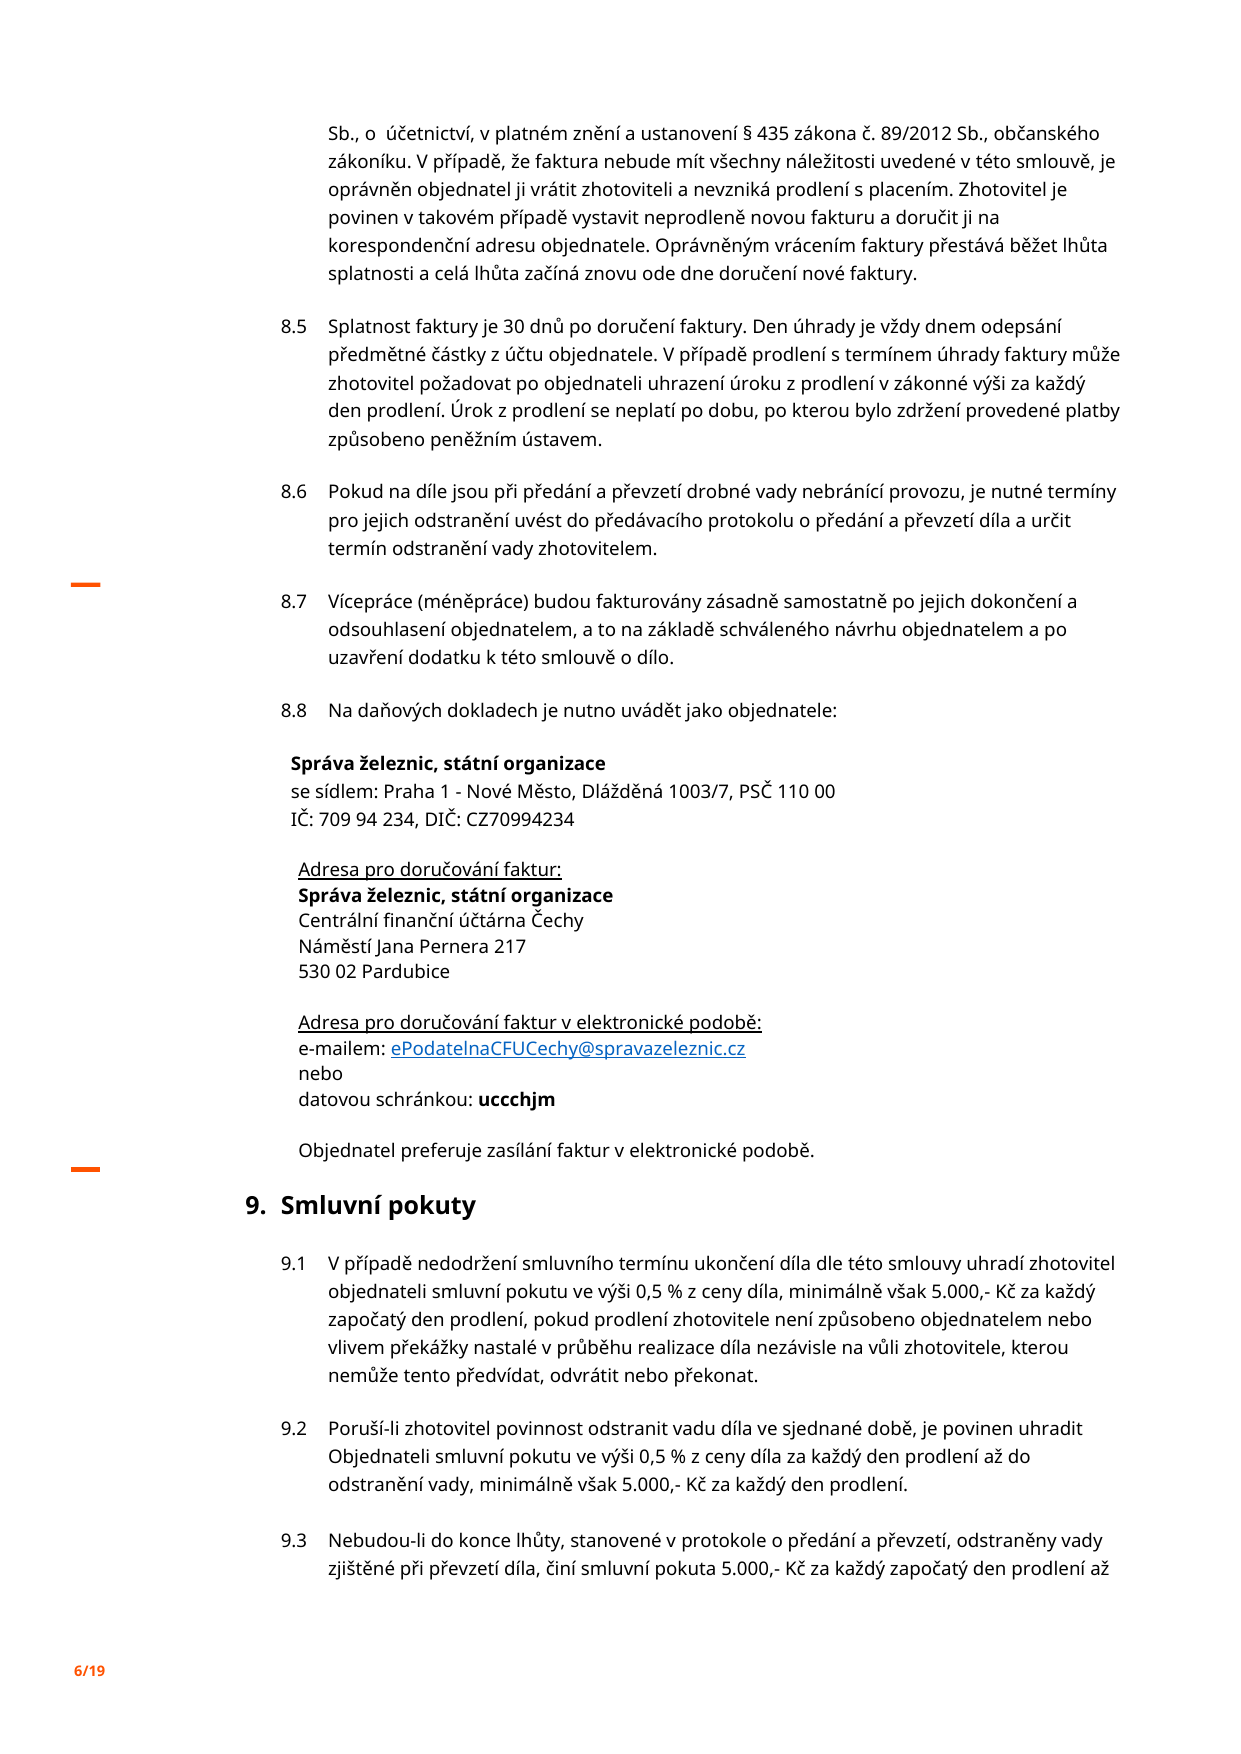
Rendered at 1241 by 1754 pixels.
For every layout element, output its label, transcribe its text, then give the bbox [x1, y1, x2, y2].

list Vícepráce (méněpráce) budou fakturovány zásadně samostatně po jejich dokončení a odsouhlasení objednatelem, a to na základě schváleného návrhu objednatelem a po uzavření dodatku k této smlouvě o dílo. [281, 588, 1122, 669]
list Poruší-li zhotovitel povinnost odstranit vadu díla ve sjednané době, je povinen uhradit Objednateli smluvní pokutu ve výši 0,5 % z ceny díla za každý den prodlení až do odstranění vady, minimálně však 5.000,- Kč za každý den prodlení. [281, 1415, 1122, 1497]
text Centrální finanční účtárna Čechy [298, 908, 1122, 933]
list Smluvní pokuty [245, 1188, 1122, 1222]
text e-mailem: ePodatelnaCFUCechy@spravazeleznic.cz [298, 1035, 1122, 1061]
text Správa železnic, státní organizace [298, 882, 1122, 908]
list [281, 1527, 1122, 1581]
text nebo [298, 1061, 1122, 1086]
text Adresa pro doručování faktur: [298, 857, 1122, 882]
list Na daňových dokladech je nutno uvádět jako objednatele: [281, 697, 1122, 722]
list se sídlem: Praha 1 - Nové Město, Dlážděná 1003/7, PSČ 110 00 [291, 778, 1122, 803]
text Náměstí Jana Pernera 217 [298, 933, 1122, 959]
text IČ: 709 94 234, DIČ: CZ70994234 [291, 806, 1122, 832]
text Objednatel preferuje zasílání faktur v elektronické podobě. [298, 1137, 1122, 1163]
list Pokud na díle jsou při předání a převzetí drobné vady nebránící provozu, je nutné termíny pro jejich odstranění uvést do předávacího protokolu o předání a převzetí díla a určit termín odstranění vady zhotovitelem. [281, 479, 1122, 560]
text 530 02 Pardubice [298, 959, 1122, 984]
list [281, 121, 1122, 286]
list Splatnost faktury je 30 dnů po doručení faktury. Den úhrady je vždy dnem odepsání předmětné částky z účtu objednatele. V případě prodlení s termínem úhrady faktury může zhotovitel požadovat po objednateli uhrazení úroku z prodlení v zákonné výši za každý den prodlení. Úrok z prodlení se neplatí po dobu, po kterou bylo zdržení provedené platby způsobeno peněžním ústavem. [281, 314, 1122, 451]
list Správa železnic, státní organizace [291, 750, 1122, 776]
text datovou schránkou: uccchjm [298, 1086, 1122, 1112]
text Adresa pro doručování faktur v elektronické podobě: [298, 1010, 1122, 1035]
list V případě nedodržení smluvního termínu ukončení díla dle této smlouvy uhradí zhotovitel objednateli smluvní pokutu ve výši 0,5 % z ceny díla, minimálně však 5.000,- Kč za každý započatý den prodlení, pokud prodlení zhotovitele není způsobeno objednatelem nebo vlivem překážky nastalé v průběhu realizace díla nezávisle na vůli zhotovitele, kterou nemůže tento předvídat, odvrátit nebo překonat. [281, 1250, 1122, 1388]
